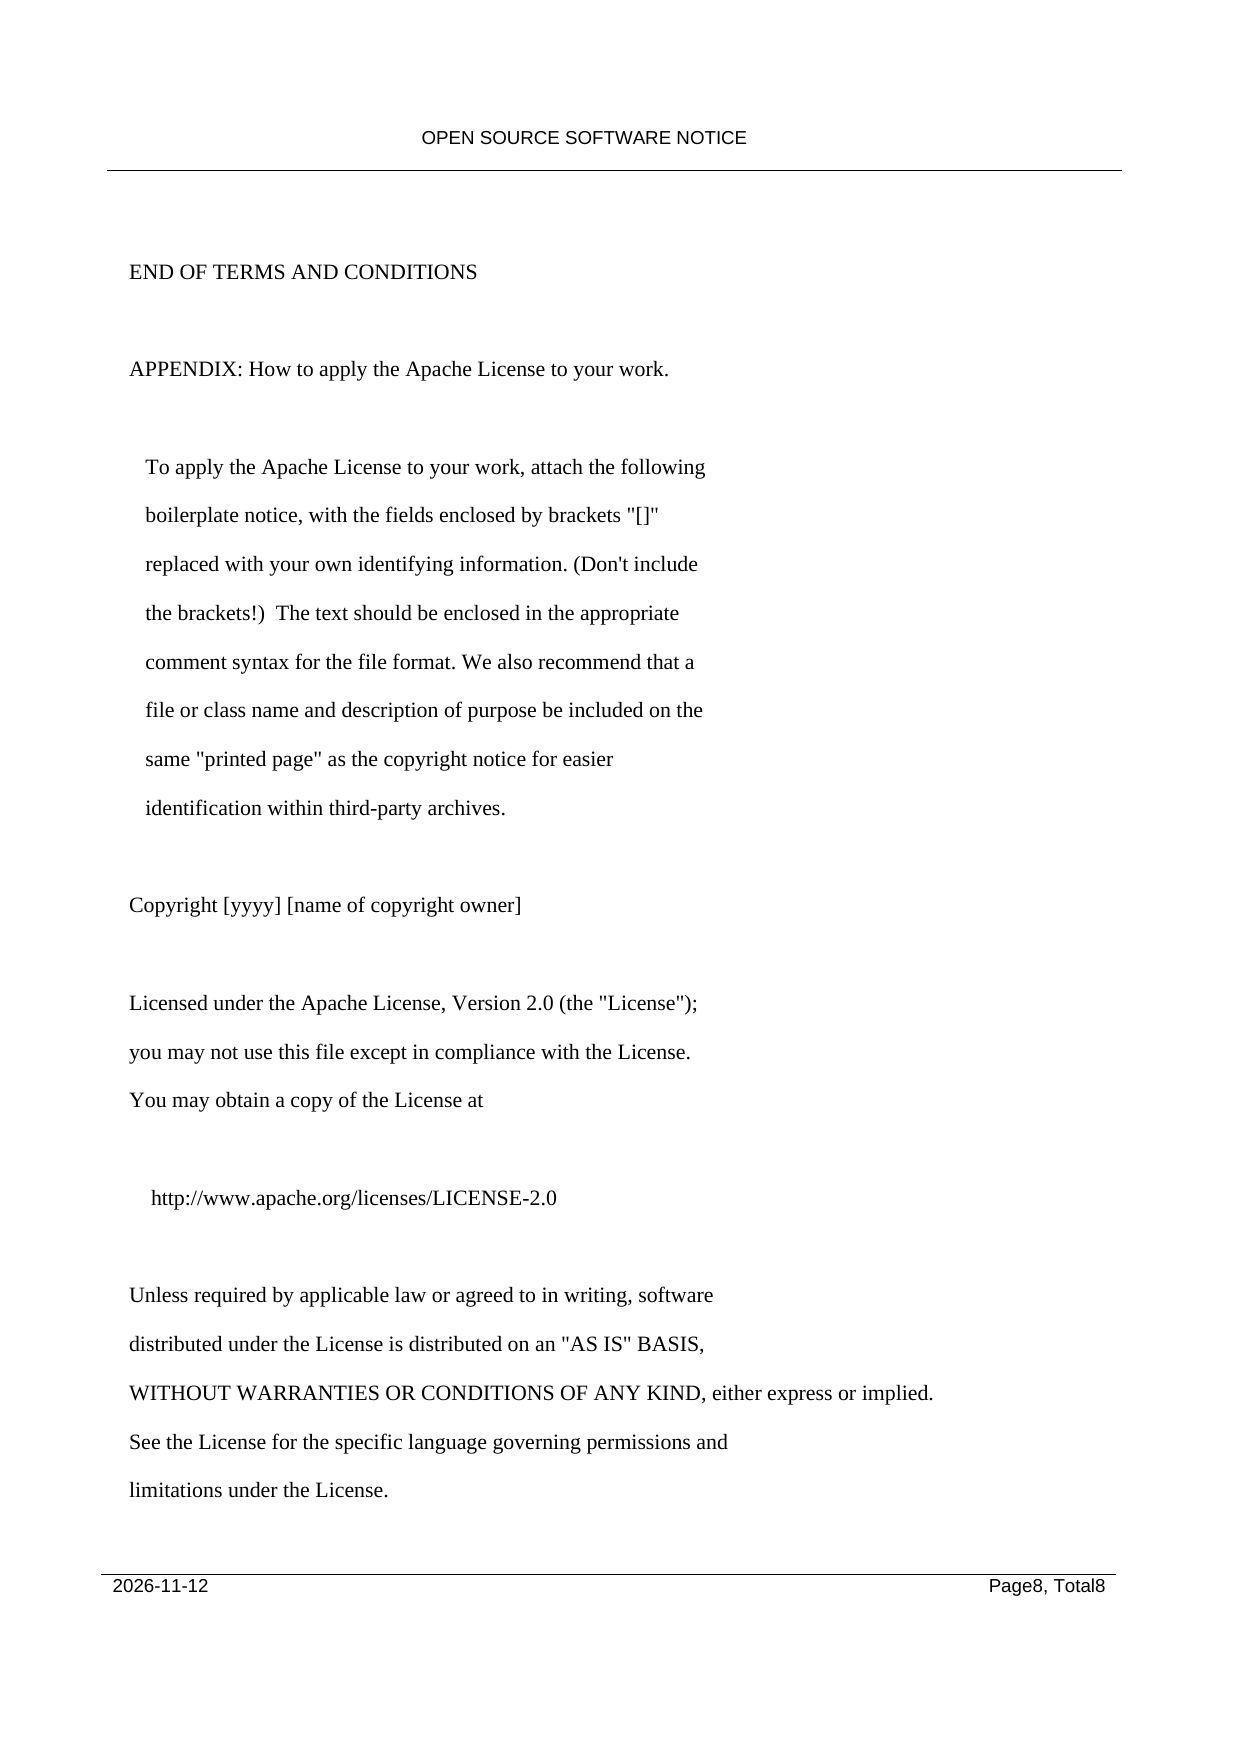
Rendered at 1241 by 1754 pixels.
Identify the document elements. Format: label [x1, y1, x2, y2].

text [112, 206, 1128, 1506]
